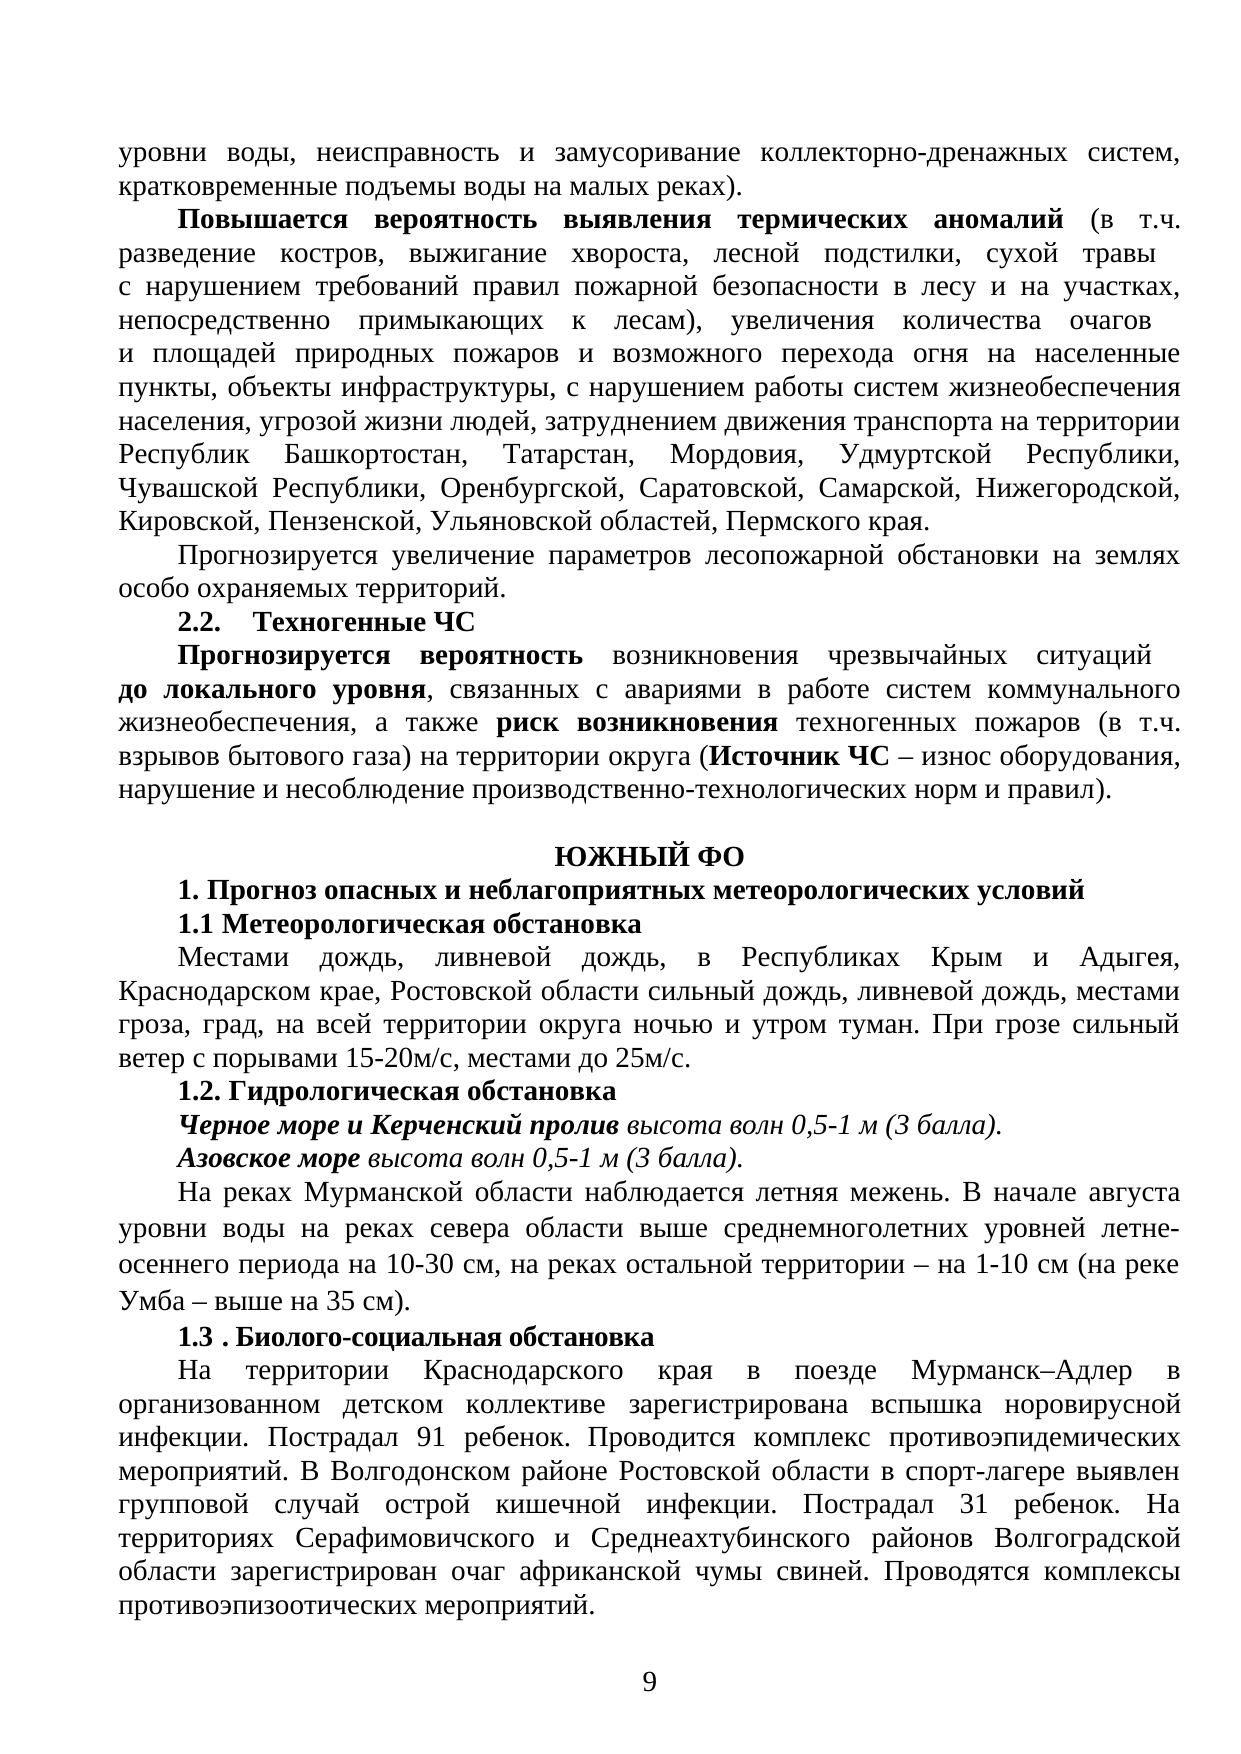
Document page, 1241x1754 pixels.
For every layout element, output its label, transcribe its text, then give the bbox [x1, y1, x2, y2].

list Повышается вероятность выявления термических аномалий (в т.ч. разведение костров, выжигание хвороста, лесной подстилки, сухой травы с нарушением требований правил пожарной безопасности в лесу и на участках, непосредственно примыкающих к лесам), увеличения количества очагов и площадей природных пожаров и возможного перехода огня на населенные пункты, объекты инфраструктуры, с нарушением работы систем жизнеобеспечения населения, угрозой жизни людей, затруднением движения транспорта на территории Республик Башкортостан, Татарстан, Мордовия, Удмуртской Республики, Чувашской Республики, Оренбургской, Саратовской, Самарской, Нижегородской, Кировской, Пензенской, Ульяновской областей, Пермского края. [118, 201, 1181, 537]
text ЮЖНЫЙ ФО [118, 839, 1181, 872]
text Прогнозируется вероятность возникновения чрезвычайных ситуаций до локального уровня, связанных с авариями в работе систем коммунального жизнеобеспечения, а также риск возникновения техногенных пожаров (в т.ч. взрывов бытового газа) на территории округа (Источник ЧС – износ оборудования, нарушение и несоблюдение производственно-технологических норм и правил). [118, 637, 1181, 805]
text На реках Мурманской области наблюдается летняя межень. В начале августа уровни воды на реках севера области выше среднемноголетних уровней летне-осеннего периода на 10-30 см, на реках остальной территории – на 1-10 см (на реке Умба – выше на 35 см). [118, 1174, 1181, 1316]
text Азовское море высота волн 0,5-1 м (3 балла). [118, 1141, 1181, 1174]
list Прогноз опасных и неблагоприятных метеорологических условий [177, 872, 1181, 906]
text 1.2. Гидрологическая обстановка [118, 1073, 1181, 1107]
list Метеорологическая обстановка [118, 906, 1181, 939]
text Черное море и Керченский пролив высота волн 0,5-1 м (3 балла). [118, 1107, 1181, 1141]
text На территории Краснодарского края в поезде Мурманск–Адлер в организованном детском коллективе зарегистрирована вспышка норовирусной инфекции. Пострадал 91 ребенок. Проводится комплекс противоэпидемических мероприятий. В Волгодонском районе Ростовской области в спорт-лагере выявлен групповой случай острой кишечной инфекции. Пострадал 31 ребенок. На территориях Серафимовичского и Среднеахтубинского районов Волгоградской области зарегистрирован очаг африканской чумы свиней. Проводятся комплексы противоэпизоотических мероприятий. [118, 1352, 1181, 1621]
list . Биолого-социальная обстановка [177, 1319, 1181, 1352]
text Прогнозируется увеличение параметров лесопожарной обстановки на землях особо охраняемых территорий. [118, 537, 1181, 604]
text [118, 134, 1181, 201]
list Техногенные ЧС [177, 604, 1181, 637]
text Местами дождь, ливневой дождь, в Республиках Крым и Адыгея, Краснодарском крае, Ростовской области сильный дождь, ливневой дождь, местами гроза, град, на всей территории округа ночью и утром туман. При грозе сильный ветер с порывами 15-20м/с, местами до 25м/с. [118, 939, 1181, 1073]
